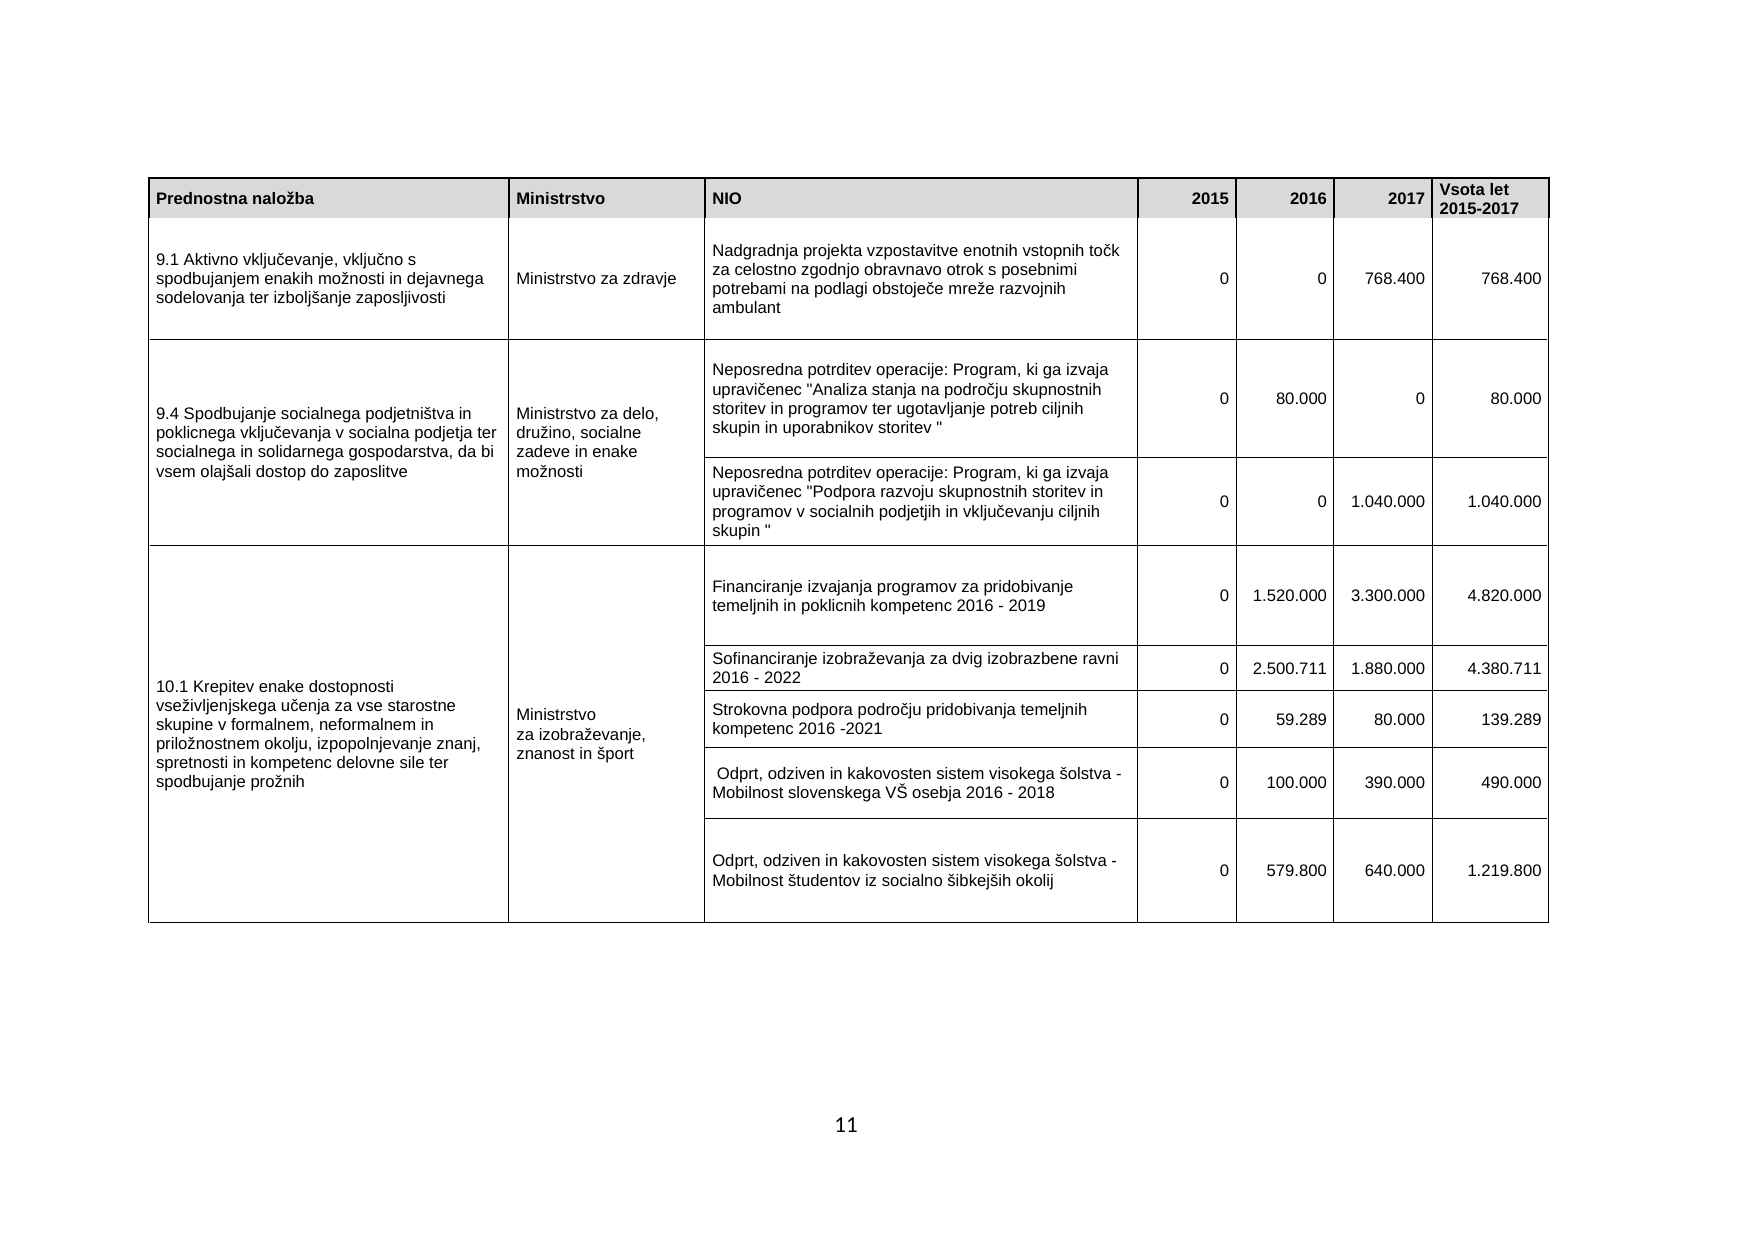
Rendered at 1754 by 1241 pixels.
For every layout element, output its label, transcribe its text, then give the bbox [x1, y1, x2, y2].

table_cell 1.040.000 [1433, 457, 1548, 545]
table_cell 139.289 [1433, 690, 1548, 747]
table_cell Nadgradnja projekta vzpostavitve enotnih vstopnih točk za celostno zgodnjo obravnavo otrok s posebnimi potrebami na podlagi obstoječe mreže razvojnih ambulant [705, 218, 1137, 339]
table_cell Neposredna potrditev operacije: Program, ki ga izvaja upravičenec "Podpora razvoju skupnostnih storitev in programov v socialnih podjetjih in vključevanju ciljnih skupin " [705, 458, 1137, 545]
table_cell 768.400 [1334, 218, 1432, 339]
table_cell 80.000 [1334, 691, 1432, 747]
table_cell 10.1 Krepitev enake dostopnosti vseživljenjskega učenja za vse starostne skupine v formalnem, neformalnem in priložnostnem okolju, izpopolnjevanje znanj, spretnosti in kompetenc delovne sile ter spodbujanje prožnih [149, 545, 508, 922]
table_header Vsota let 2015-2017 [1433, 179, 1548, 218]
table_cell Neposredna potrditev operacije: Program, ki ga izvaja upravičenec "Analiza stanja na področju skupnostnih storitev in programov ter ugotavljanje potreb ciljnih skupin in uporabnikov storitev " [705, 340, 1137, 457]
table_cell 100.000 [1237, 748, 1333, 818]
table_cell 0 [1138, 691, 1236, 747]
table_cell 4.820.000 [1433, 545, 1548, 645]
table_cell 490.000 [1433, 747, 1548, 818]
table_header NIO [706, 179, 1137, 218]
table_cell 9.4 Spodbujanje socialnega podjetništva in poklicnega vključevanja v socialna podjetja ter socialnega in solidarnega gospodarstva, da bi vsem olajšali dostop do zaposlitve [149, 339, 508, 545]
table_cell 579.800 [1237, 819, 1333, 922]
table_cell 0 [1138, 819, 1236, 922]
table_cell Ministrstvo za delo, družino, socialne zadeve in enake možnosti [509, 340, 704, 545]
table_cell 768.400 [1433, 218, 1548, 339]
table_header 2017 [1335, 179, 1431, 218]
table_cell 1.219.800 [1433, 818, 1548, 922]
table_cell 640.000 [1334, 819, 1432, 922]
table_cell 0 [1334, 340, 1432, 457]
table_cell 1.040.000 [1334, 458, 1432, 545]
table_cell 0 [1138, 546, 1236, 645]
table_cell Strokovna podpora področju pridobivanja temeljnih kompetenc 2016 -2021 [705, 691, 1137, 747]
table_cell 1.520.000 [1237, 546, 1333, 645]
table_cell 2.500.711 [1237, 646, 1333, 690]
table_header 2016 [1237, 179, 1333, 218]
table_cell Sofinanciranje izobraževanja za dvig izobrazbene ravni 2016 - 2022 [705, 646, 1137, 690]
table_header Prednostna naložba [150, 179, 508, 218]
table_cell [149, 218, 508, 339]
table_cell 4.380.711 [1433, 645, 1548, 690]
table_cell 0 [1237, 218, 1333, 339]
table_cell Ministrstvo za izobraževanje, znanost in šport [509, 546, 704, 922]
table_cell 390.000 [1334, 748, 1432, 818]
table_cell Odprt, odziven in kakovosten sistem visokega šolstva - Mobilnost slovenskega VŠ osebja 2016 - 2018 [705, 748, 1137, 818]
table_header Ministrstvo [510, 179, 704, 218]
table_cell 0 [1138, 218, 1236, 339]
table_cell 0 [1138, 340, 1236, 457]
table_cell 80.000 [1433, 339, 1548, 457]
table_cell Ministrstvo za zdravje [509, 218, 704, 339]
table_cell 0 [1138, 748, 1236, 818]
table_cell 80.000 [1237, 340, 1333, 457]
table_cell 0 [1138, 646, 1236, 690]
table_cell 0 [1138, 458, 1236, 545]
table_cell 59.289 [1237, 691, 1333, 747]
table_header 2015 [1139, 179, 1235, 218]
table_cell 0 [1237, 458, 1333, 545]
table_cell Odprt, odziven in kakovosten sistem visokega šolstva - Mobilnost študentov iz socialno šibkejših okolij [705, 819, 1137, 922]
table_cell Financiranje izvajanja programov za pridobivanje temeljnih in poklicnih kompetenc 2016 - 2019 [705, 546, 1137, 645]
table_cell 3.300.000 [1334, 546, 1432, 645]
table_cell 1.880.000 [1334, 646, 1432, 690]
